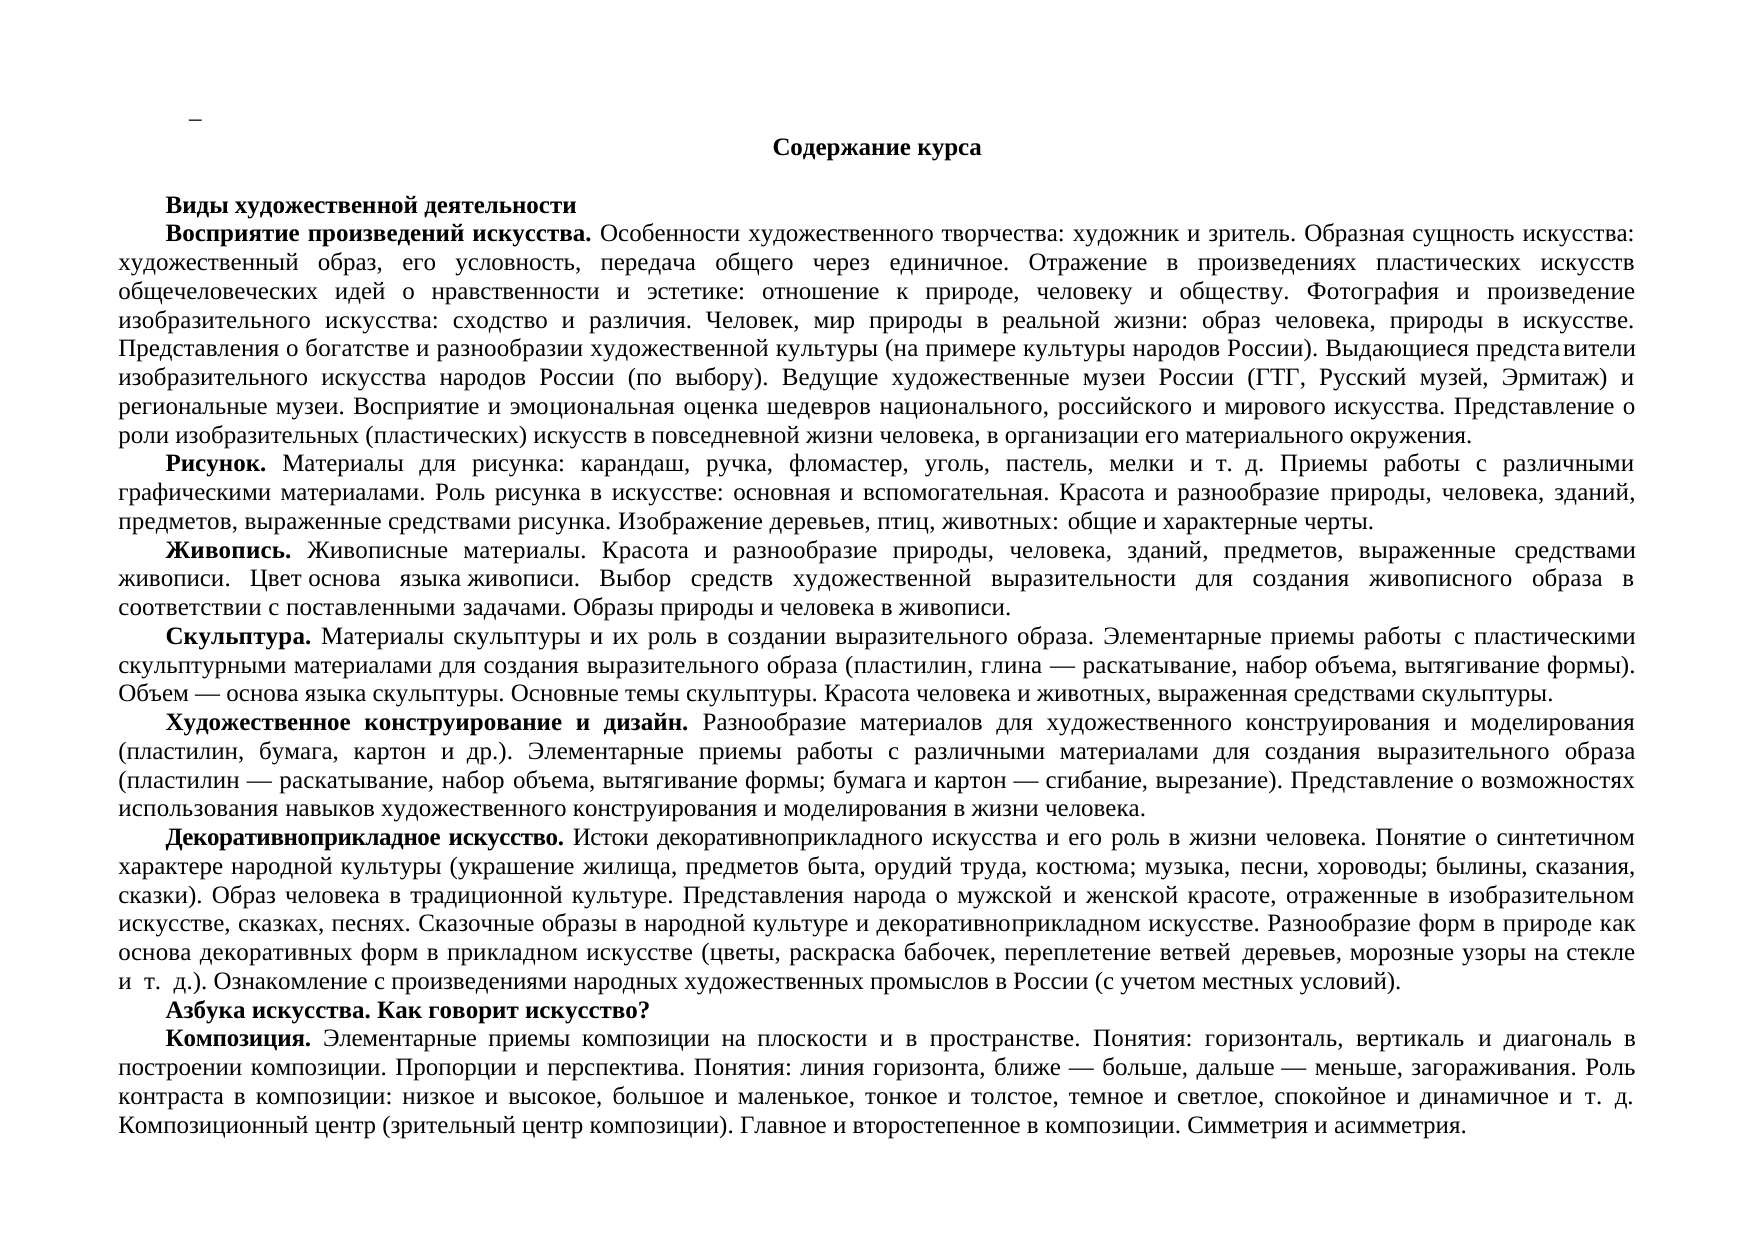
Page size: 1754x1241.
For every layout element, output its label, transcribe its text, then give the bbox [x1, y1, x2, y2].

text Виды художественной деятельности [118, 190, 1636, 218]
text Живопись. Живописные материалы. Красота и разнообразие природы, человека, зданий, предметов, выраженные средствами живописи. Цвет основа языка живописи. Выбор средств художественной выразительности для создания живописного образа в соответствии с поставленными задачами. Образы природы и человека в живописи. [118, 535, 1636, 621]
text Азбука искусства. Как говорит искусство? [118, 995, 1636, 1023]
text Декоративно­прикладное искусство. Истоки декоративно­прикладного искусства и его роль в жизни человека. Понятие о синтетичном характере народной культуры (украшение жилища, предметов быта, орудий труда, костюма; музыка, песни, хороводы; былины, сказания, сказки). Образ человека в традиционной культуре. Представления народа о мужской и женской красоте, отраженные в изобразительном искусстве, сказках, песнях. Сказочные образы в народной культуре и декоративно­прикладном искусстве. Разнообразие форм в природе как основа декоративных форм в прикладном искусстве (цветы, раскраска бабочек, переплетение ветвей деревьев, морозные узоры на стекле и т. д.). Ознакомление с произведениями народных художественных промыслов в России (с учетом местных условий). [118, 822, 1636, 995]
text Восприятие произведений искусства. Особенности художественного творчества: художник и зритель. Образная сущность искусства: художественный образ, его условность, передача общего через единичное. Отражение в произведениях пластических искусств общечеловеческих идей о нравственности и эстетике: отношение к природе, человеку и обществу. Фотография и произведение изобразительного искусства: сходство и различия. Человек, мир природы в реальной жизни: образ человека, природы в искусстве. Представления о богатстве и разнообразии художественной культуры (на примере культуры народов России). Выдающиеся представители изобразительного искусства народов России (по выбору). Ведущие художественные музеи России (ГТГ, Русский музей, Эрмитаж) и региональные музеи. Восприятие и эмоциональная оценка шедевров национального, российского и мирового искусства. Представление о роли изобразительных (пластических) искусств в повседневной жизни человека, в организации его материального окружения. [118, 218, 1636, 448]
text Содержание курса [118, 132, 1636, 161]
text Скульптура. Материалы скульптуры и их роль в создании выразительного образа. Элементарные приемы работы с пластическими скульптурными материалами для создания выразительного образа (пластилин, глина — раскатывание, набор объема, вытягивание формы). Объем — основа языка скульптуры. Основные темы скульптуры. Красота человека и животных, выраженная средствами скульптуры. [118, 621, 1636, 707]
text Художественное конструирование и дизайн. Разнообразие материалов для художественного конструирования и моделирования (пластилин, бумага, картон и др.). Элементарные приемы работы с различными материалами для создания выразительного образа (пластилин — раскатывание, набор объема, вытягивание формы; бумага и картон — сгибание, вырезание). Представление о возможностях использования навыков художественного конструирования и моделирования в жизни человека. [118, 707, 1636, 822]
text Композиция. Элементарные приемы композиции на плоскости и в пространстве. Понятия: горизонталь, вертикаль и диагональ в построении композиции. Пропорции и перспектива. Понятия: линия горизонта, ближе — больше, дальше — меньше, загораживания. Роль контраста в композиции: низкое и высокое, большое и маленькое, тонкое и толстое, темное и светлое, спокойное и динамичное и т. д. Композиционный центр (зрительный центр композиции). Главное и второстепенное в композиции. Симметрия и асимметрия. [118, 1023, 1636, 1138]
text Рисунок. Материалы для рисунка: карандаш, ручка, фломастер, уголь, пастель, мелки и т. д. Приемы работы с различными графическими материалами. Роль рисунка в искусстве: основная и вспомогательная. Красота и разнообразие природы, человека, зданий, предметов, выраженные средствами рисунка. Изображение деревьев, птиц, животных: общие и характерные черты. [118, 448, 1636, 535]
